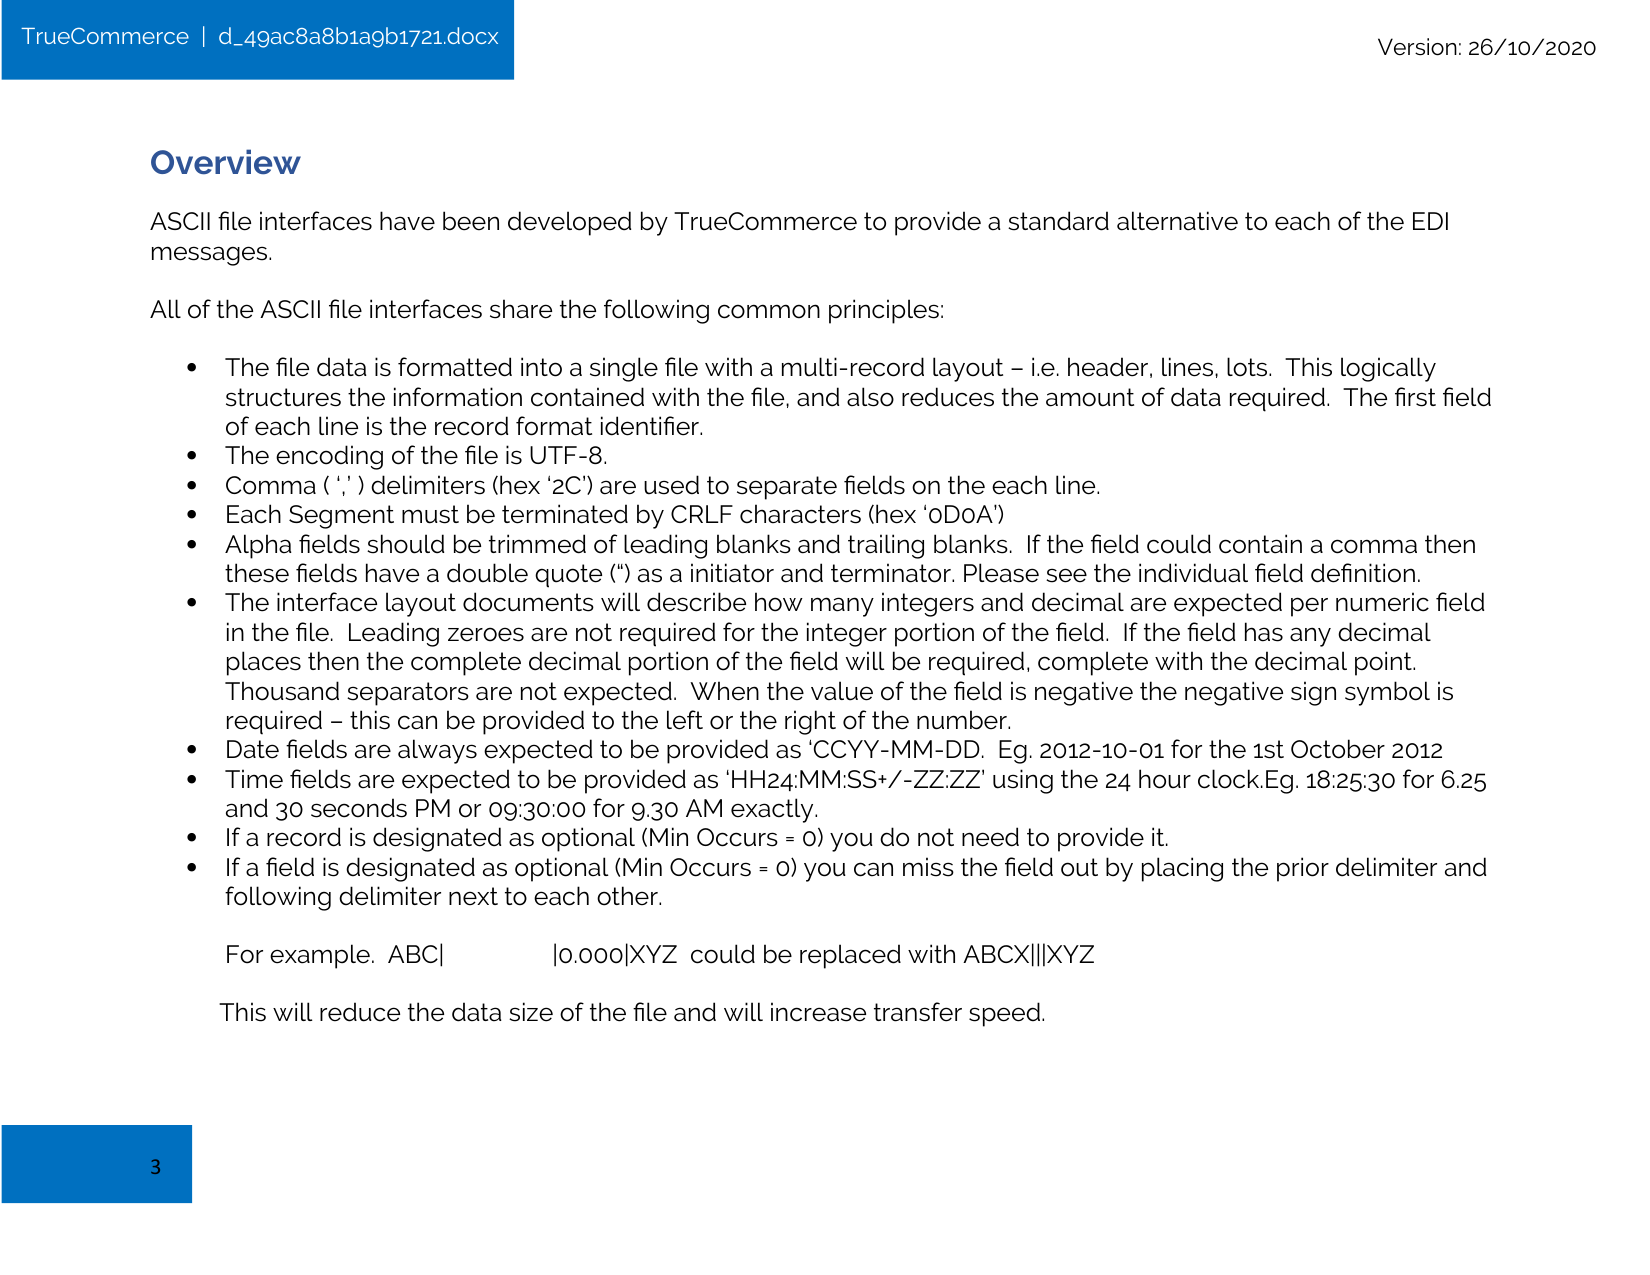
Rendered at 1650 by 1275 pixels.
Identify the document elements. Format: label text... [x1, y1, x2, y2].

list The interface layout documents will describe how many integers and decimal are expected per numeric field in the file. Leading zeroes are not required for the integer portion of the field. If the field has any decimal places then the complete decimal portion of the field will be required, complete with the decimal point. Thousand separators are not expected. When the value of the field is negative the negative sign symbol is required – this can be provided to the left or the right of the number. [187, 588, 1500, 735]
list The encoding of the file is UTF-8. [187, 441, 1500, 471]
list Alpha fields should be trimmed of leading blanks and trailing blanks. If the field could contain a comma then these fields have a double quote (“) as a initiator and terminator. Please see the individual field definition. [187, 529, 1500, 588]
subtitle Overview [150, 143, 1500, 182]
text This will reduce the data size of the file and will increase transfer speed. [150, 998, 1500, 1028]
text ASCII file interfaces have been developed by TrueCommerce to provide a standard alternative to each of the EDI messages. [150, 207, 1500, 266]
list Date fields are always expected to be provided as ‘CCYY-MM-DD. Eg. 2012-10-01 for the 1st October 2012 [187, 735, 1500, 764]
list Comma ( ‘,’ ) delimiters (hex ‘2C’) are used to separate fields on the each line. [187, 471, 1500, 500]
list The file data is formatted into a single file with a multi-record layout – i.e. header, lines, lots. This logically structures the information contained with the file, and also reduces the amount of data required. The first field of each line is the record format identifier. [187, 353, 1500, 441]
text All of the ASCII file interfaces share the following common principles: [150, 295, 1500, 353]
text For example. ABC| |0.000|XYZ could be replaced with ABCX|||XYZ [187, 940, 1500, 998]
list If a field is designated as optional (Min Occurs = 0) you can miss the field out by placing the prior delimiter and following delimiter next to each other. [187, 853, 1500, 940]
list If a record is designated as optional (Min Occurs = 0) you do not need to provide it. [187, 823, 1500, 853]
list Each Segment must be terminated by CRLF characters (hex ‘0D0A’) [187, 500, 1500, 529]
list Time fields are expected to be provided as ‘HH24:MM:SS+/-ZZ:ZZ’ using the 24 hour clock.Eg. 18:25:30 for 6.25 and 30 seconds PM or 09:30:00 for 9.30 AM exactly. [187, 764, 1500, 823]
